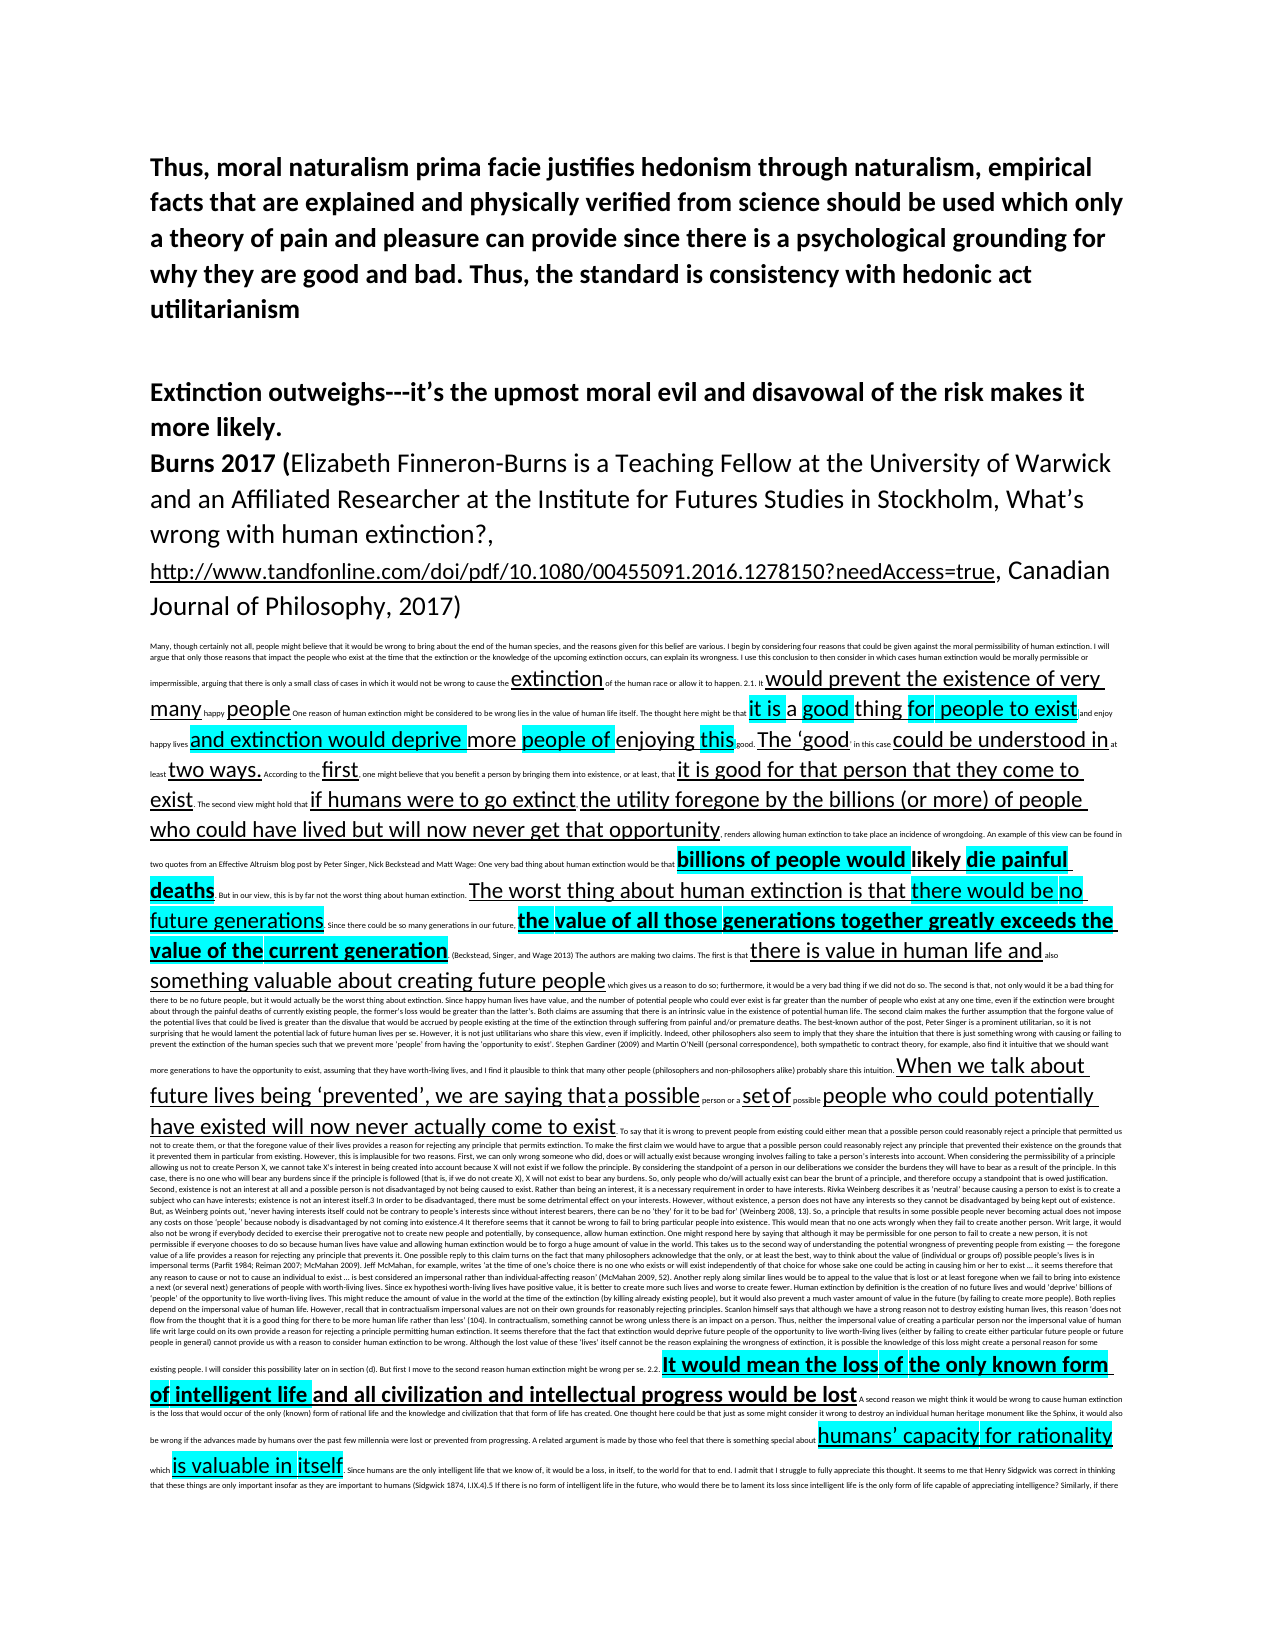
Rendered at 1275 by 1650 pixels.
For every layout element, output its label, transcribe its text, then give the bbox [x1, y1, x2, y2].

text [150, 641, 1125, 1490]
text Burns 2017 (Elizabeth Finneron-Burns is a Teaching Fellow at the University of Warwick and an Affiliated Researcher at the Institute for Futures Studies in Stockholm, What’s wrong with human extinction?, http://www.tandfonline.com/doi/pdf/10.1080/00455091.2016.1278150?needAccess=true, Canadian Journal of Philosophy, 2017) [150, 446, 1125, 622]
subtitle Extinction outweighs---it’s the upmost moral evil and disavowal of the risk makes it more likely. [150, 375, 1125, 444]
subtitle Thus, moral naturalism prima facie justifies hedonism through naturalism, empirical facts that are explained and physically verified from science should be used which only a theory of pain and pleasure can provide since there is a psychological grounding for why they are good and bad. Thus, the standard is consistency with hedonic act utilitarianism [150, 150, 1125, 326]
